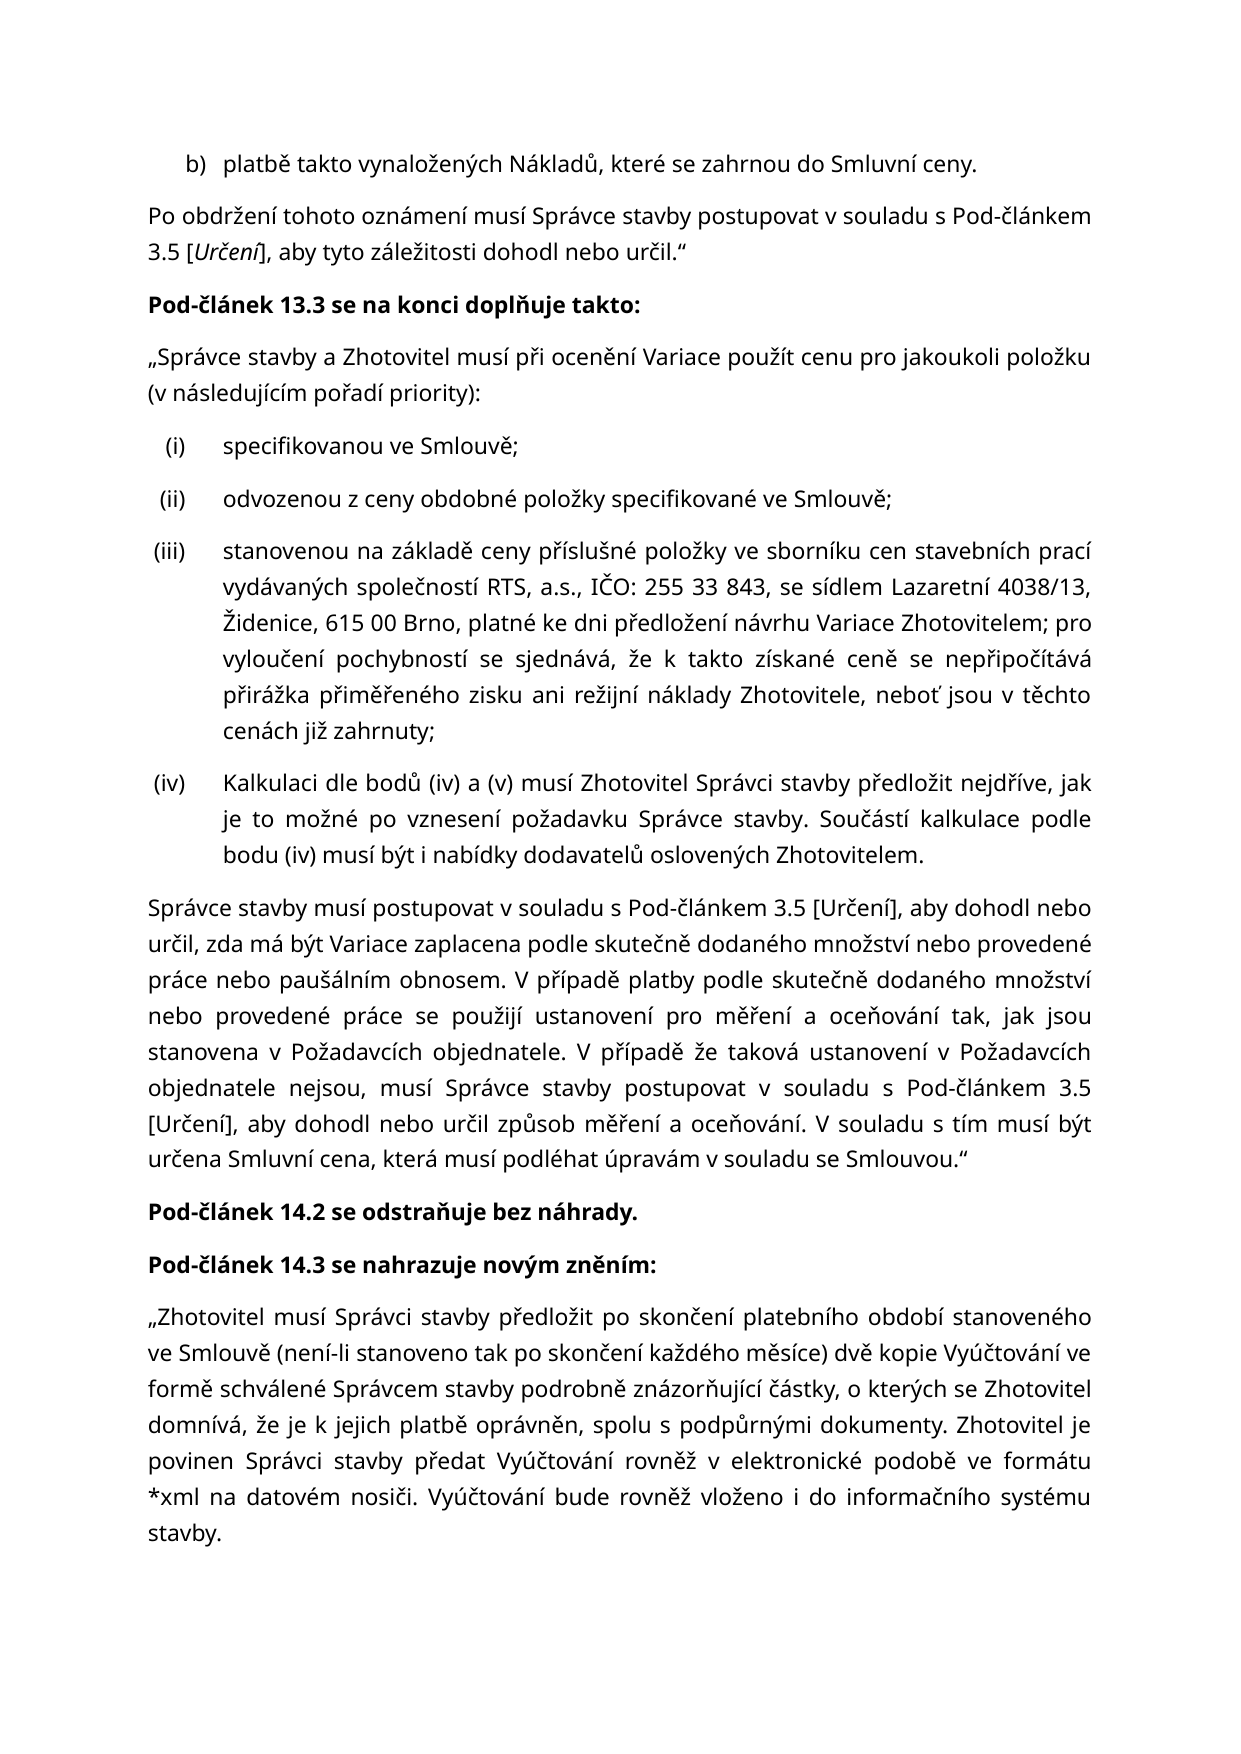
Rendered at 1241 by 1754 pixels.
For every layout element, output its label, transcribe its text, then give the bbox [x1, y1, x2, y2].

text Po obdržení tohoto oznámení musí Správce stavby postupovat v souladu s Pod-článkem 3.5 [Určení], aby tyto záležitosti dohodl nebo určil.“ [148, 200, 1093, 267]
list odvozenou z ceny obdobné položky specifikované ve Smlouvě; [185, 482, 1093, 514]
list Kalkulaci dle bodů (iv) a (v) musí Zhotovitel Správci stavby předložit nejdříve, jak je to možné po vznesení požadavku Správce stavby. Součástí kalkulace podle bodu (iv) musí být i nabídky dodavatelů oslovených Zhotovitelem. [185, 767, 1093, 871]
text Správce stavby musí postupovat v souladu s Pod-článkem 3.5 [Určení], aby dohodl nebo určil, zda má být Variace zaplacena podle skutečně dodaného množství nebo provedené práce nebo paušálním obnosem. V případě platby podle skutečně dodaného množství nebo provedené práce se použijí ustanovení pro měření a oceňování tak, jak jsou stanovena v Požadavcích objednatele. V případě že taková ustanovení v Požadavcích objednatele nejsou, musí Správce stavby postupovat v souladu s Pod-článkem 3.5 [Určení], aby dohodl nebo určil způsob měření a oceňování. V souladu s tím musí být určena Smluvní cena, která musí podléhat úpravám v souladu se Smlouvou.“ [148, 892, 1093, 1175]
text „Zhotovitel musí Správci stavby předložit po skončení platebního období stanoveného ve Smlouvě (není-li stanoveno tak po skončení každého měsíce) dvě kopie Vyúčtování ve formě schválené Správcem stavby podrobně znázorňující částky, o kterých se Zhotovitel domnívá, že je k jejich platbě oprávněn, spolu s podpůrnými dokumenty. Zhotovitel je povinen Správci stavby předat Vyúčtování rovněž v elektronické podobě ve formátu *xml na datovém nosiči. Vyúčtování bude rovněž vloženo i do informačního systému stavby. [148, 1301, 1093, 1548]
text „Správce stavby a Zhotovitel musí při ocenění Variace použít cenu pro jakoukoli položku (v následujícím pořadí priority): [148, 341, 1093, 408]
list specifikovanou ve Smlouvě; [185, 430, 1093, 461]
text Pod-článek 14.2 se odstraňuje bez náhrady. [148, 1196, 1093, 1227]
text Pod-článek 13.3 se na konci doplňuje takto: [148, 289, 1093, 320]
text Pod-článek 14.3 se nahrazuje novým zněním: [148, 1249, 1093, 1280]
list stanovenou na základě ceny příslušné položky ve sborníku cen stavebních prací vydávaných společností RTS, a.s., IČO: 255 33 843, se sídlem Lazaretní 4038/13, Židenice, 615 00 Brno, platné ke dni předložení návrhu Variace Zhotovitelem; pro vyloučení pochybností se sjednává, že k takto získané ceně se nepřipočítává přirážka přiměřeného zisku ani režijní náklady Zhotovitele, neboť jsou v těchto cenách již zahrnuty; [185, 535, 1093, 746]
list platbě takto vynaložených Nákladů, které se zahrnou do Smluvní ceny. [185, 148, 1093, 179]
